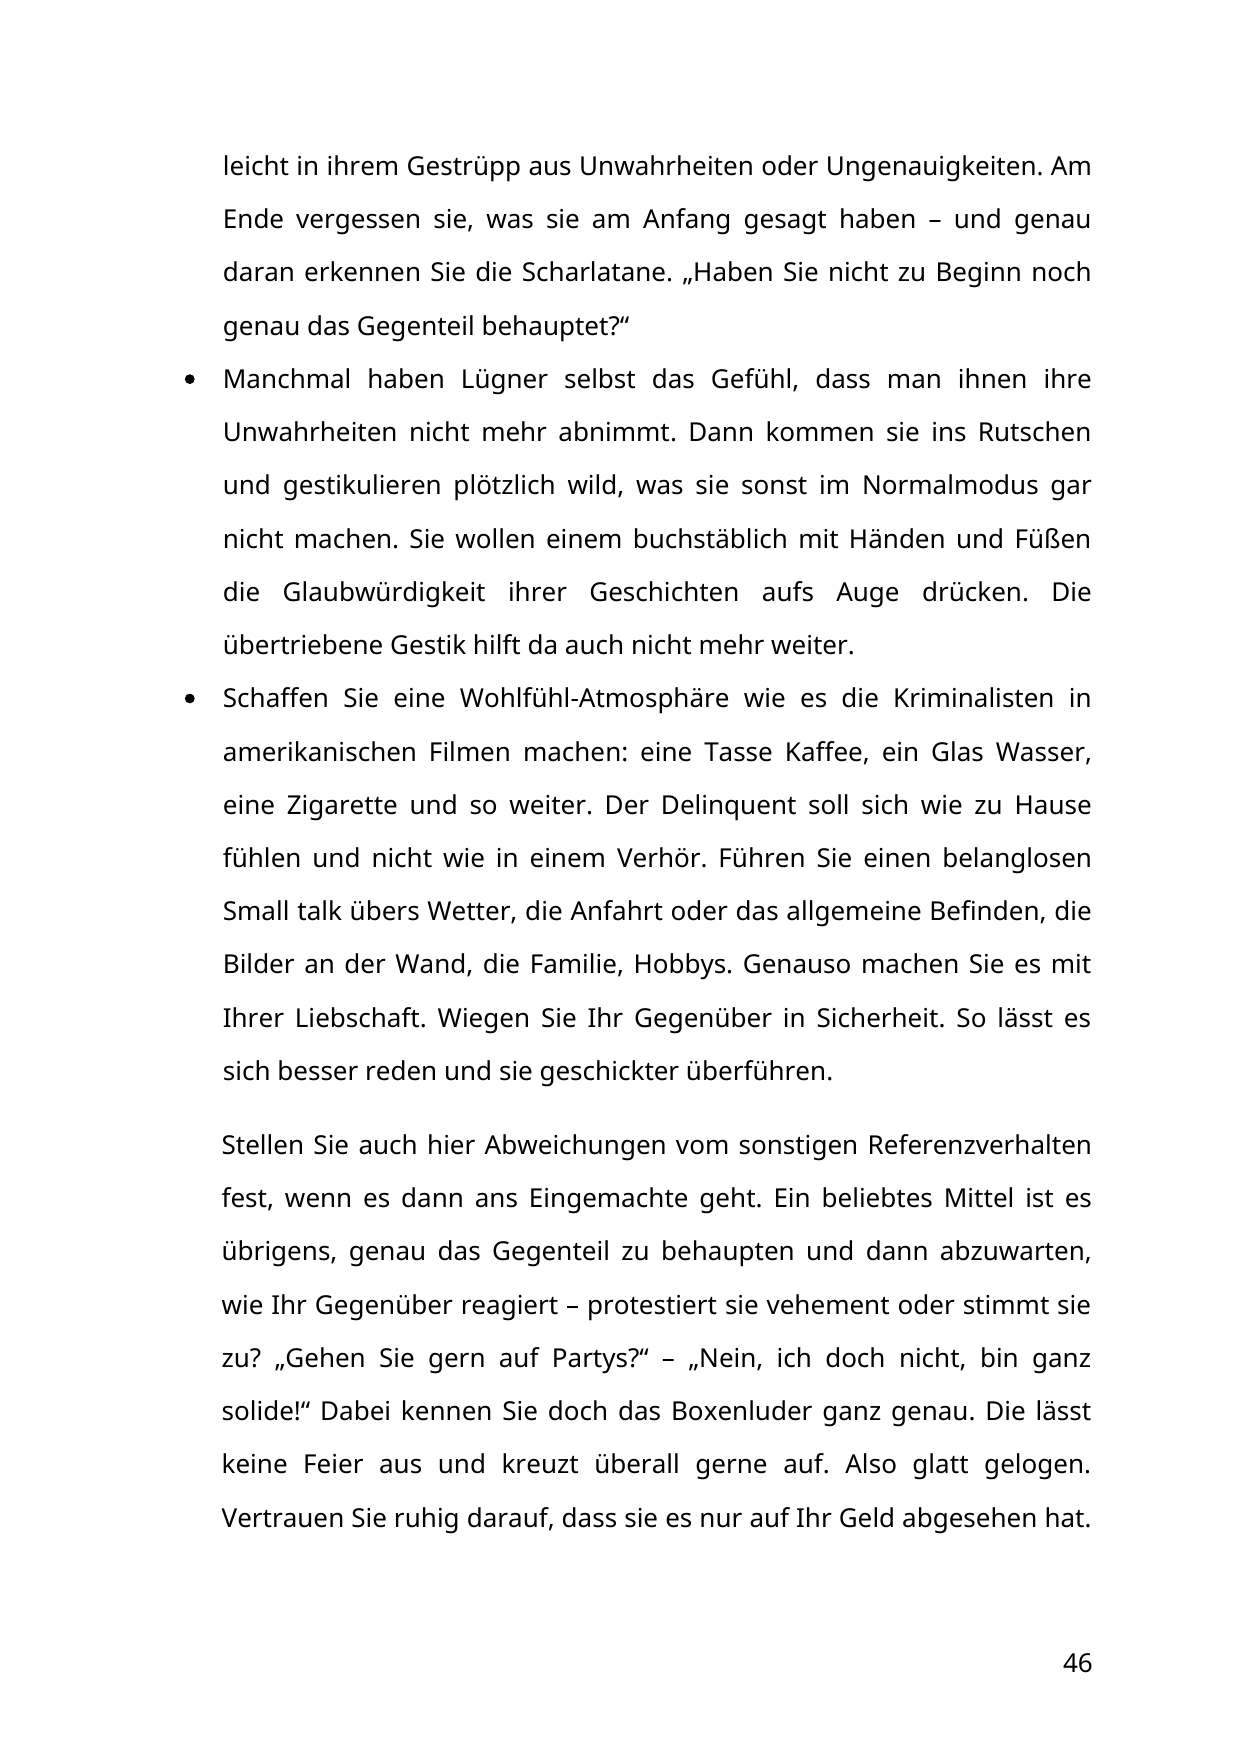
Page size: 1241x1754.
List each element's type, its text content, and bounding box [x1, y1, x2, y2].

list Manchmal haben Lügner selbst das Gefühl, dass man ihnen ihre Unwahrheiten nicht mehr abnimmt. Dann kommen sie ins Rutschen und gestikulieren plötzlich wild, was sie sonst im Normalmodus gar nicht machen. Sie wollen einem buchstäblich mit Händen und Füßen die Glaubwürdigkeit ihrer Geschichten aufs Auge drücken. Die übertriebene Gestik hilft da auch nicht mehr weiter. [185, 361, 1093, 662]
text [221, 1127, 1093, 1535]
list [185, 148, 1093, 343]
list Schaffen Sie eine Wohlfühl-Atmosphäre wie es die Kriminalisten in amerikanischen Filmen machen: eine Tasse Kaffee, ein Glas Wasser, eine Zigarette und so weiter. Der Delinquent soll sich wie zu Hause fühlen und nicht wie in einem Verhör. Führen Sie einen belanglosen Small talk übers Wetter, die Anfahrt oder das allgemeine Befinden, die Bilder an der Wand, die Familie, Hobbys. Genauso machen Sie es mit Ihrer Liebschaft. Wiegen Sie Ihr Gegenüber in Sicherheit. So lässt es sich besser reden und sie geschickter überführen. [185, 680, 1093, 1088]
